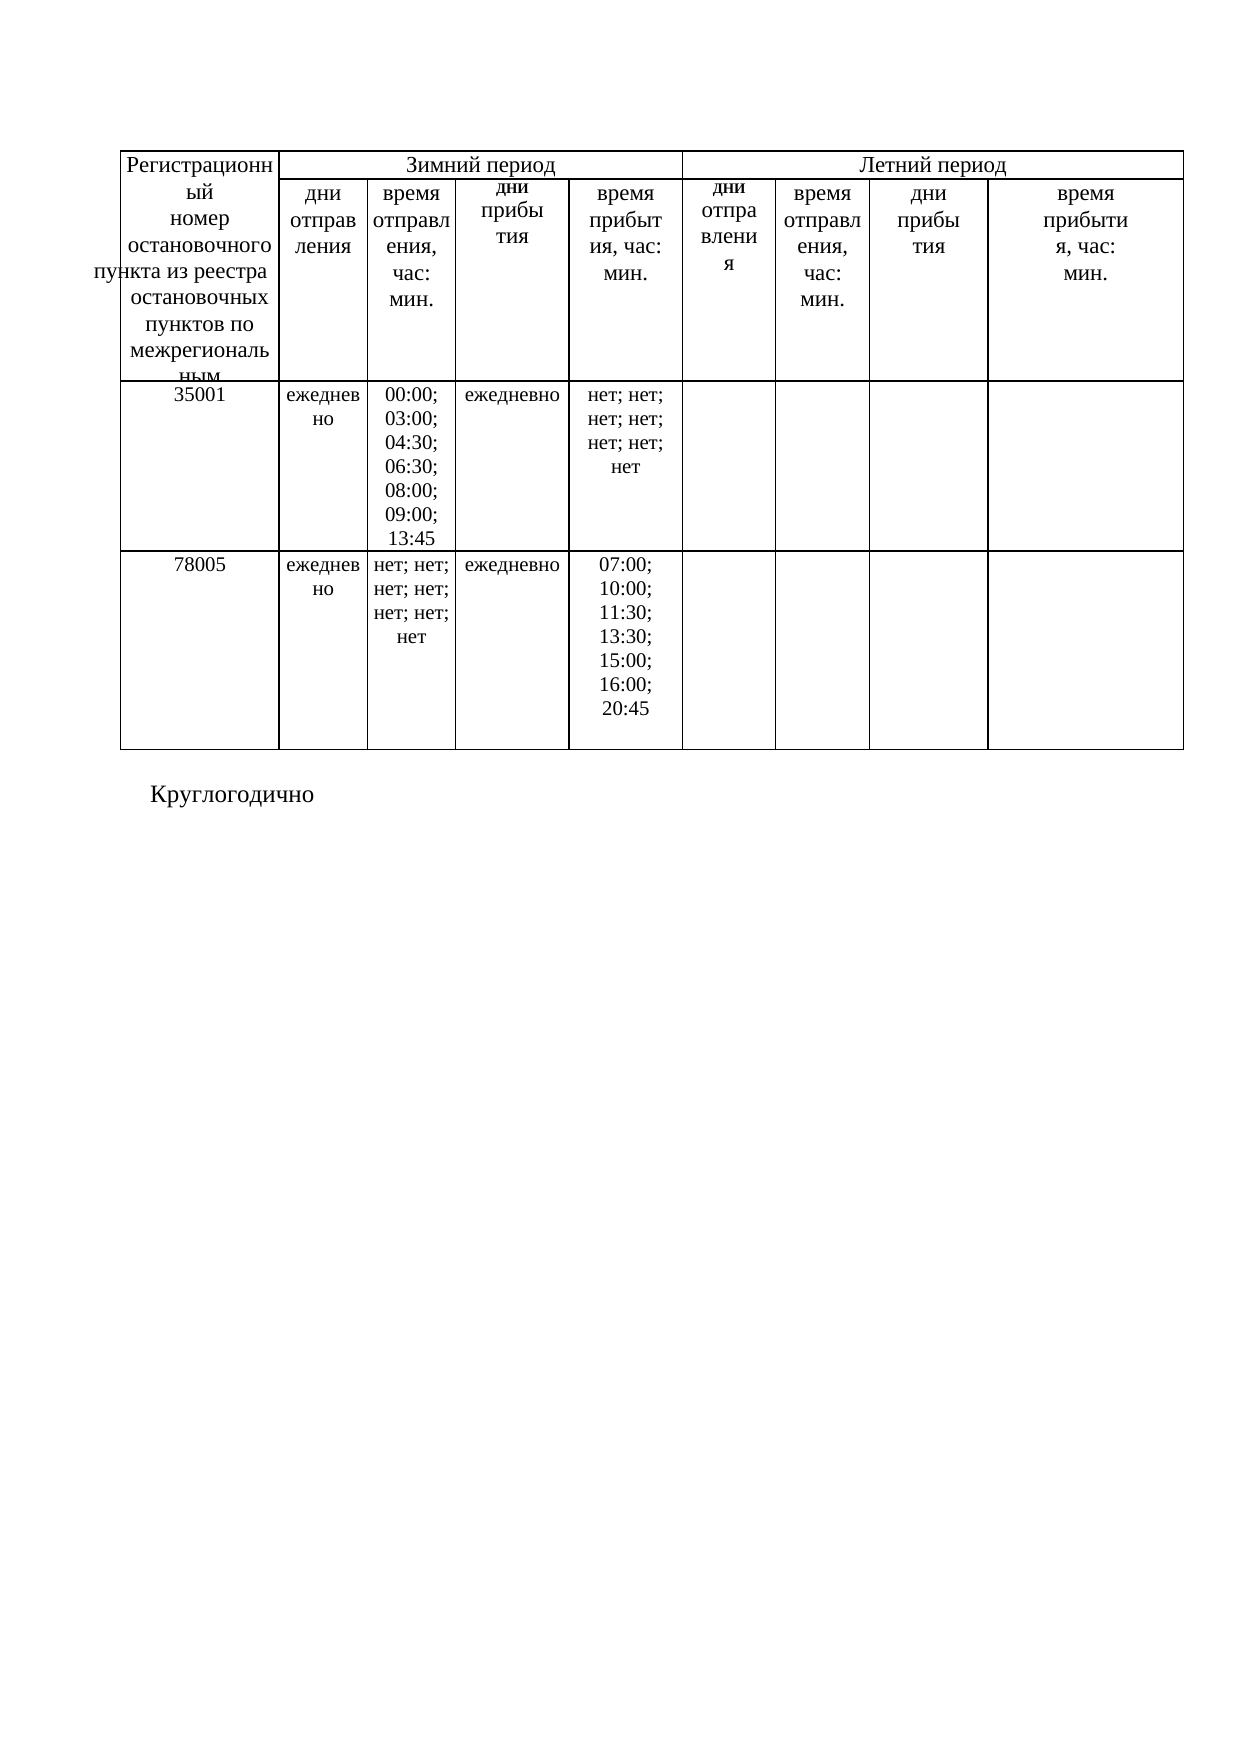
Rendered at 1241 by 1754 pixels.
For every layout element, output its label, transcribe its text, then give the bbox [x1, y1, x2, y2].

table_cell 78005 [121, 552, 278, 749]
table_cell нет; нет; нет; нет; нет; нет; нет [570, 382, 682, 550]
text Круглогодично [150, 779, 1090, 808]
table_cell [989, 382, 1183, 550]
table_cell 00:00; 03:00; 04:30; 06:30; 08:00; 09:00; 13:45 [368, 382, 455, 550]
table_cell ежедневно [456, 382, 568, 550]
table_cell [683, 552, 775, 749]
table_cell дни отправ ления [280, 180, 367, 380]
table_cell 35001 [121, 382, 278, 550]
table_cell время прибыт ия, час: мин. [570, 180, 682, 380]
table_cell [776, 552, 869, 749]
table_cell [776, 382, 869, 550]
table_cell [989, 552, 1183, 749]
table_cell время прибыти я, час: мин. [989, 180, 1183, 380]
table_cell время отправл ения, час: мин. [776, 180, 869, 380]
table_cell нет; нет; нет; нет; нет; нет; нет [368, 552, 455, 749]
table_header Зимний период [280, 152, 682, 178]
table_cell ежедневно [280, 382, 367, 550]
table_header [121, 152, 278, 380]
table_cell ежедневно [280, 552, 367, 749]
table_cell дни прибы тия [870, 180, 987, 380]
table_cell время отправл ения, час: мин. [368, 180, 455, 380]
table_cell [683, 382, 775, 550]
table_cell ДНИ отпра влени я [683, 180, 775, 380]
table_cell ежедневно [456, 552, 568, 749]
table_cell [870, 552, 987, 749]
table_cell [870, 382, 987, 550]
table_header Летний период [683, 152, 1183, 178]
table_cell ДНИ прибы тия [456, 180, 568, 380]
table_cell 07:00; 10:00; 11:30; 13:30; 15:00; 16:00; 20:45 [570, 552, 682, 749]
